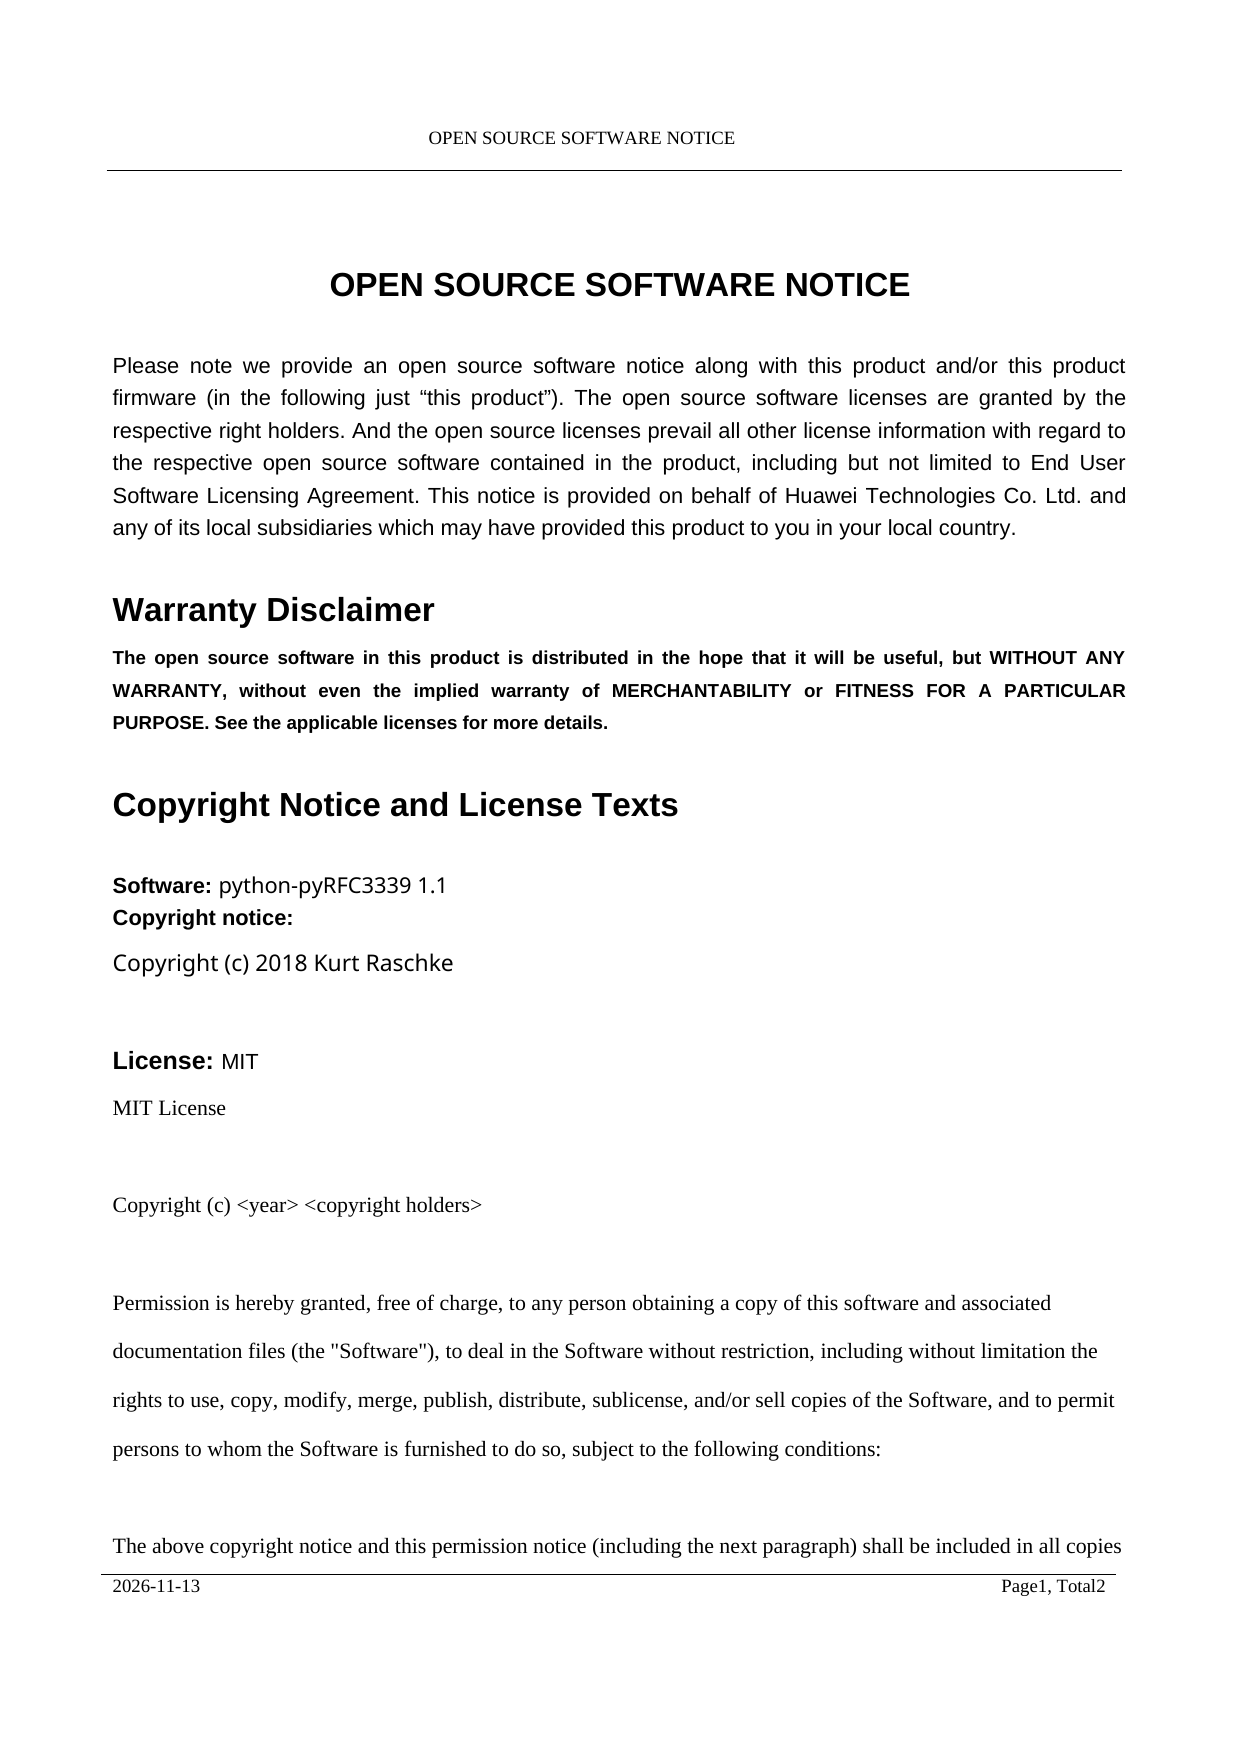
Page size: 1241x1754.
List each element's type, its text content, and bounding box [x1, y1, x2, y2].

text Warranty Disclaimer [112, 576, 1128, 641]
text Copyright (c) 2018 Kurt Raschke [112, 947, 1128, 1028]
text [112, 1091, 1128, 1562]
text The open source software in this product is distributed in the hope that it will be useful, but WITHOUT ANY WARRANTY, without even the implied warranty of MERCHANTABILITY or FITNESS FOR A PARTICULAR PURPOSE. See the applicable licenses for more details. [112, 641, 1128, 739]
text Copyright notice: [112, 901, 1128, 934]
text Please note we provide an open source software notice along with this product and/or this product firmware (in the following just “this product”). The open source software licenses are granted by the respective right holders. And the open source licenses prevail all other license information with regard to the respective open source software contained in the product, including but not limited to End User Software Licensing Agreement. This notice is provided on behalf of Huawei Technologies Co. Ltd. and any of its local subsidiaries which may have provided this product to you in your local country. [112, 349, 1128, 544]
text OPEN SOURCE SOFTWARE NOTICE [112, 251, 1128, 316]
text License: MIT [112, 1044, 1128, 1077]
text Software: python-pyRFC3339 1.1 [112, 869, 1128, 901]
text Copyright Notice and License Texts [112, 771, 1128, 836]
